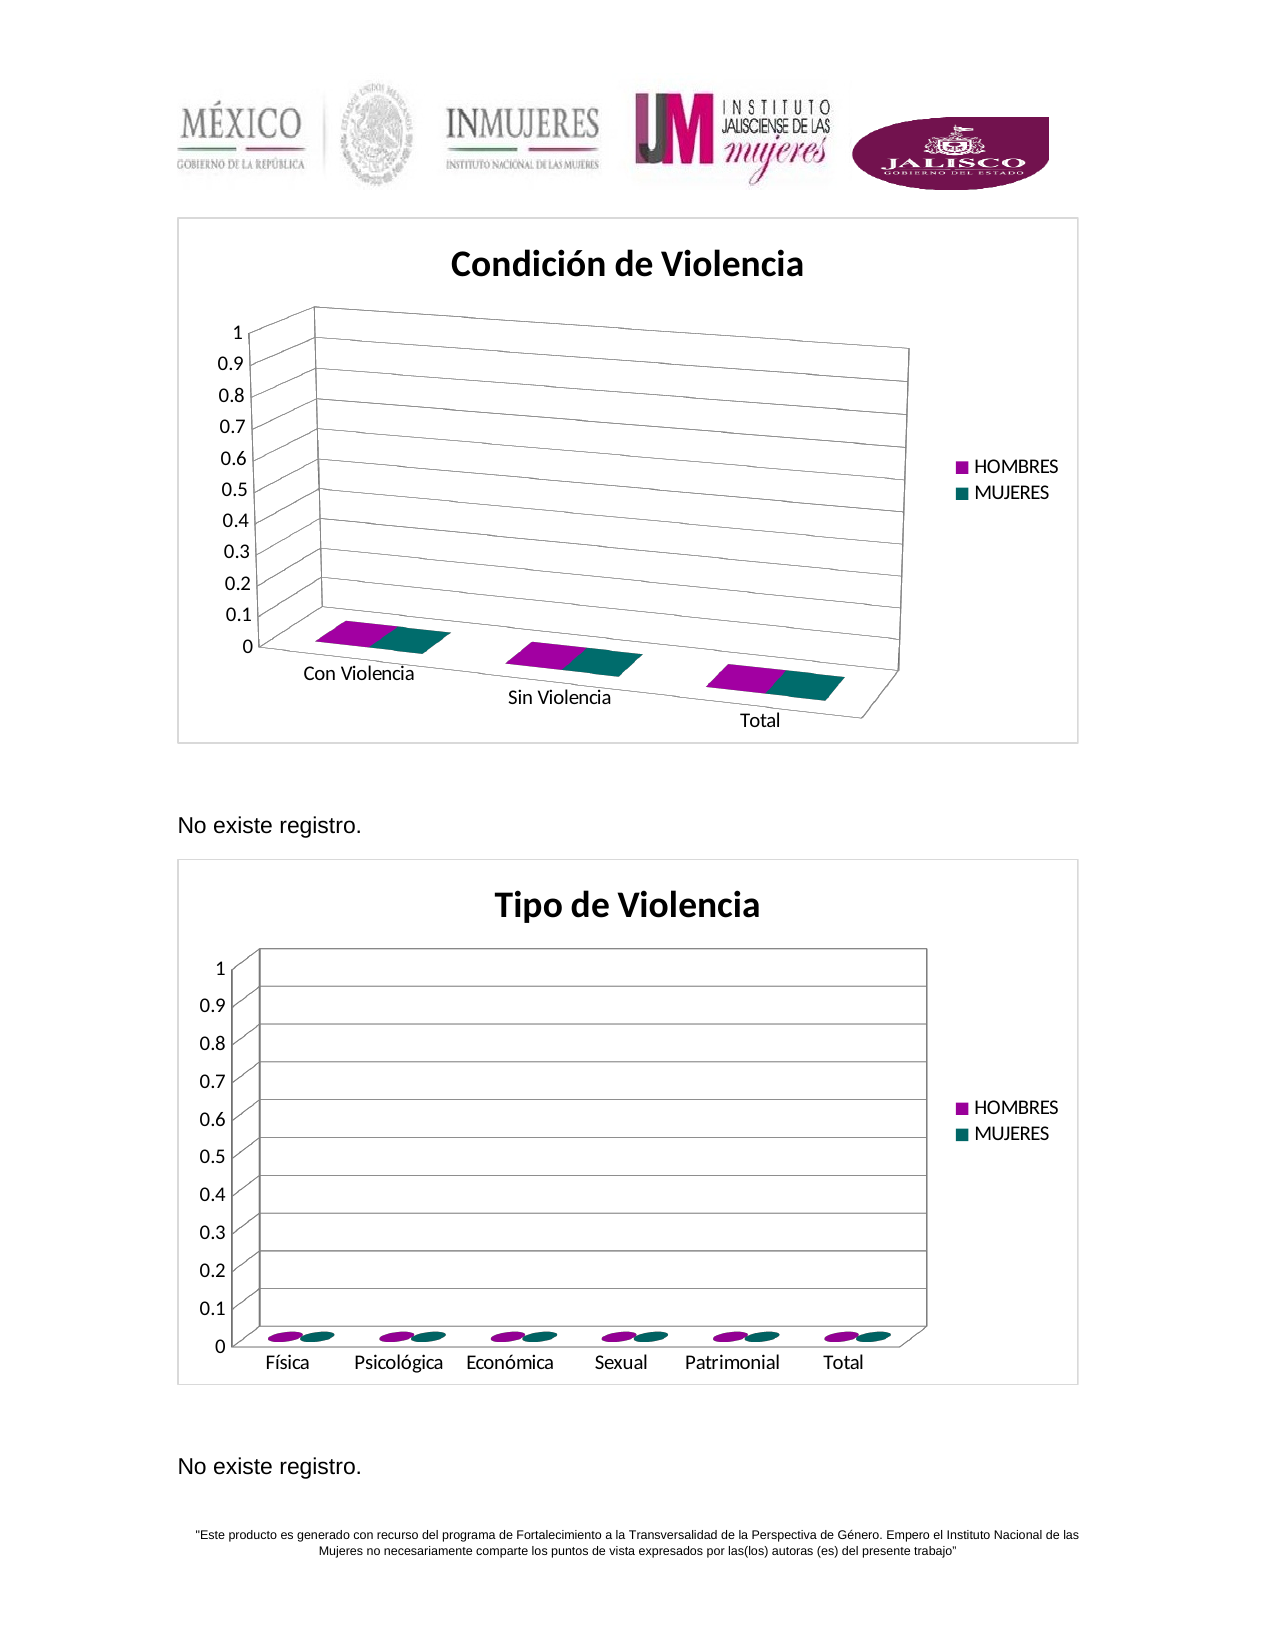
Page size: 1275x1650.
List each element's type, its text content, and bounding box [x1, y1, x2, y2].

text No existe registro. [177, 1453, 1098, 1479]
picture [177, 73, 1049, 190]
text No existe registro. [177, 812, 1098, 838]
